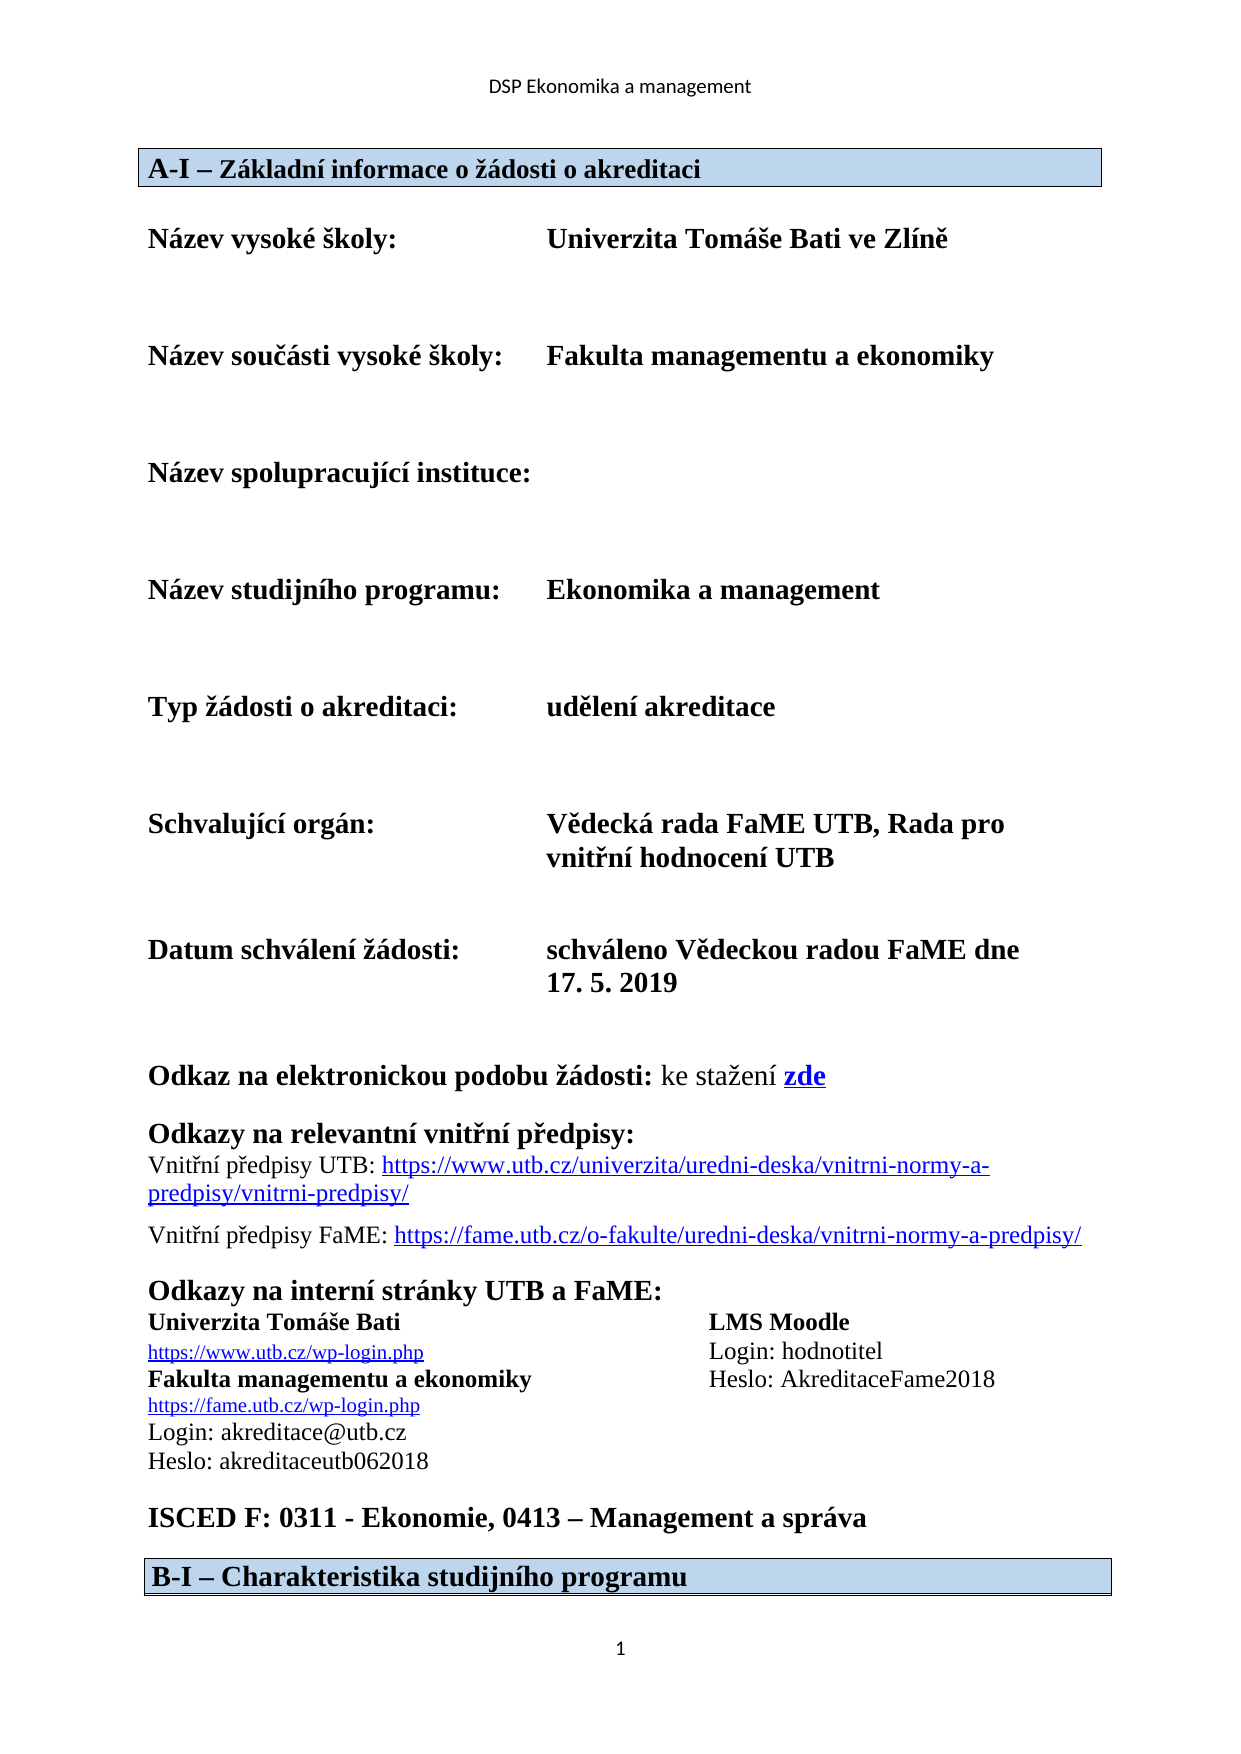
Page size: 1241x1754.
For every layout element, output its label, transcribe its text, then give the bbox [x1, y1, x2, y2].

text https://fame.utb.cz/wp-login.php [148, 1393, 1093, 1417]
text Vnitřní předpisy FaME: https://fame.utb.cz/o-fakulte/uredni-deska/vnitrni-normy-a-predpisy/ [148, 1220, 1093, 1248]
text Login: akreditace@utb.cz [148, 1417, 1093, 1446]
text Schvalující orgán: Vědecká rada FaME UTB, Rada pro vnitřní hodnocení UTB [148, 806, 1093, 873]
text Typ žádosti o akreditaci: udělení akreditace [148, 689, 1093, 723]
text Univerzita Tomáše Bati LMS Moodle [148, 1307, 1093, 1336]
text Fakulta managementu a ekonomiky Heslo: AkreditaceFame2018 [148, 1364, 1093, 1393]
text Název součásti vysoké školy: Fakulta managementu a ekonomiky [148, 338, 1093, 372]
text https://www.utb.cz/wp-login.php Login: hodnotitel [148, 1336, 1093, 1364]
text Heslo: akreditaceutb062018 [148, 1446, 1093, 1475]
text Odkazy na relevantní vnitřní předpisy: [148, 1116, 1093, 1150]
text Název studijního programu: Ekonomika a management [148, 572, 1093, 606]
table_header B-I – Charakteristika studijního programu [145, 1559, 1111, 1593]
text A-I – Základní informace o žádosti o akreditaci [139, 149, 1101, 186]
text Odkazy na interní stránky UTB a FaME: [148, 1273, 1093, 1307]
text Název spolupracující instituce: [148, 455, 1093, 489]
text Název vysoké školy: Univerzita Tomáše Bati ve Zlíně [148, 221, 1093, 254]
text ISCED F: 0311 - Ekonomie, 0413 – Management a správa [148, 1500, 1093, 1533]
text Datum schválení žádosti: schváleno Vědeckou radou FaME dne 17. 5. 2019 [148, 932, 1093, 999]
text Odkaz na elektronickou podobu žádosti: ke stažení zde [148, 1058, 1093, 1091]
text Vnitřní předpisy UTB: https://www.utb.cz/univerzita/uredni-deska/vnitrni-normy-a-predpisy/vnitrni-predpisy/ [148, 1150, 1093, 1207]
